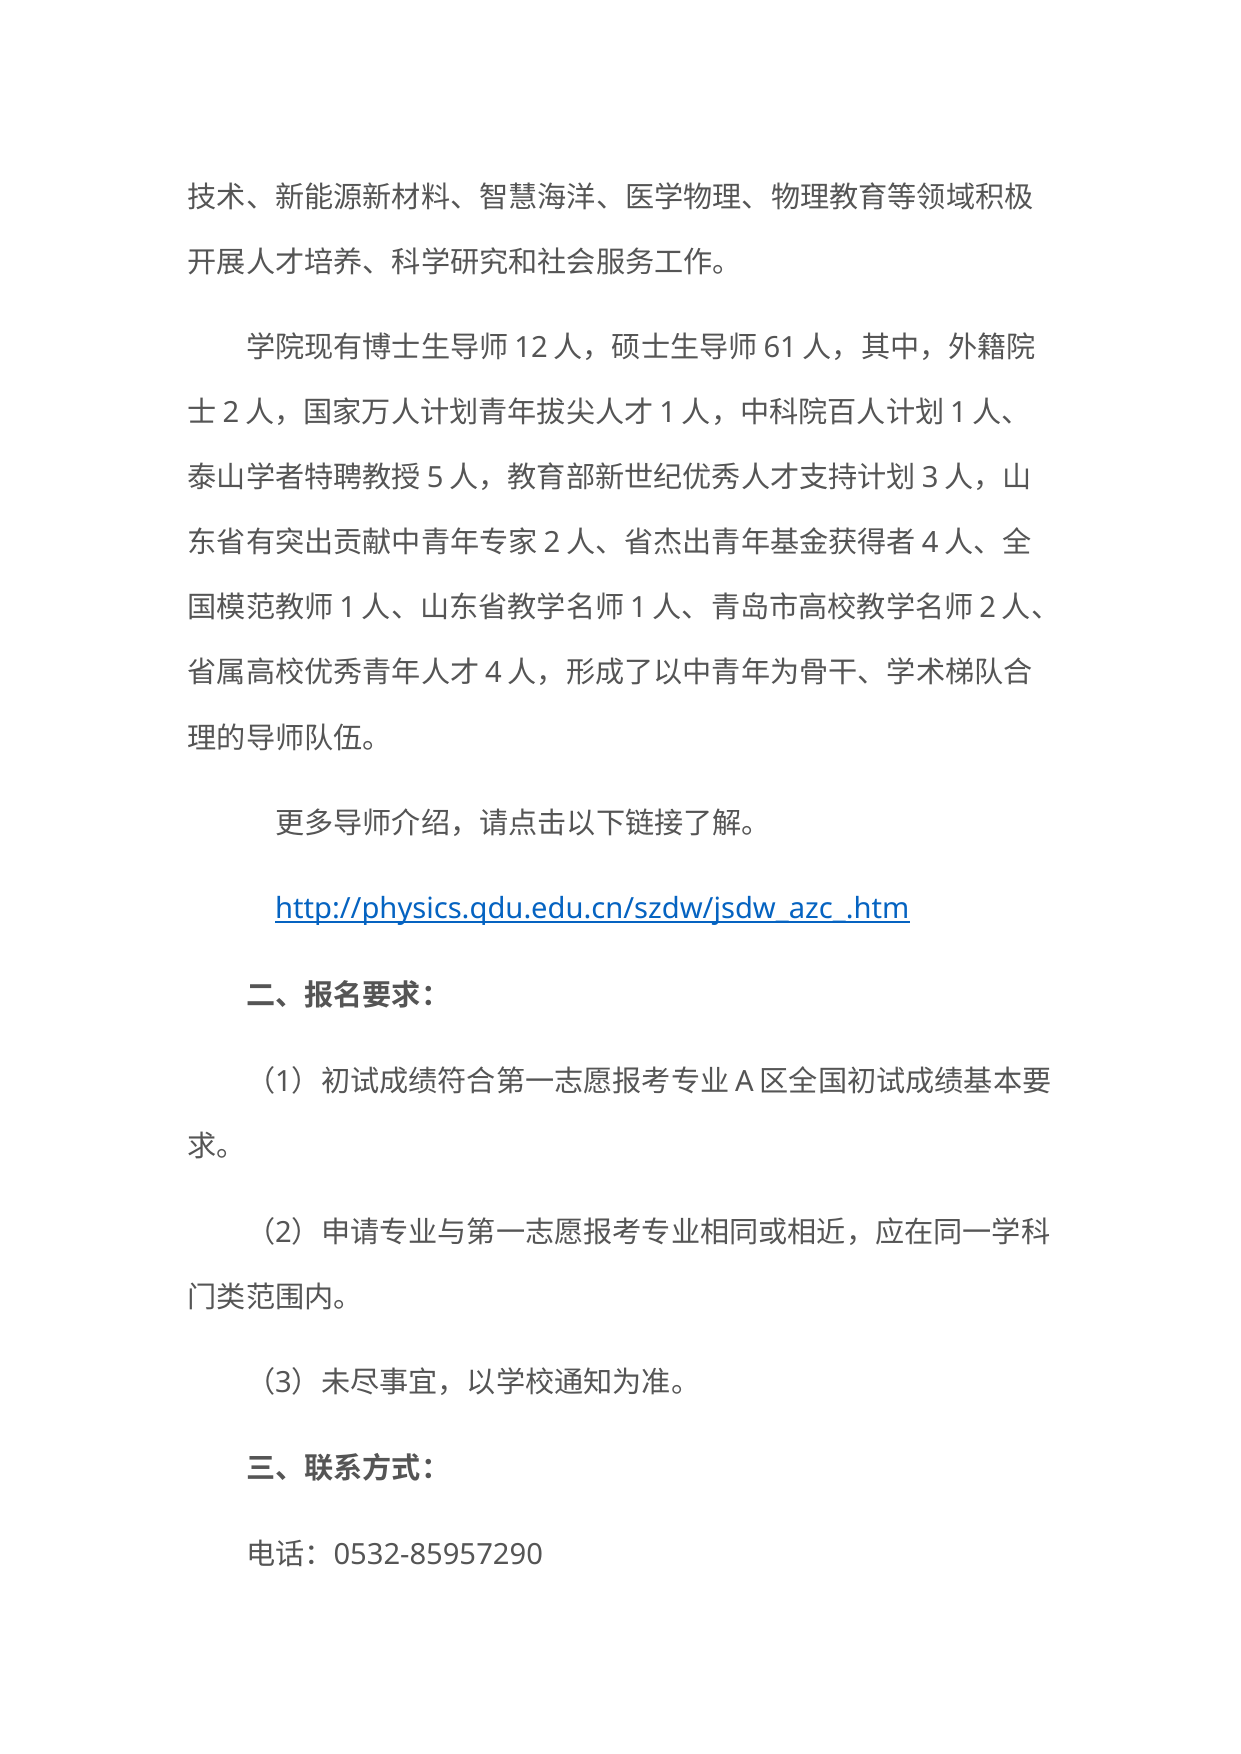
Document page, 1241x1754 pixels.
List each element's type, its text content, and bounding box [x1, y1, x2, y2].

text 二、报名要求： [187, 960, 1053, 1025]
text http://physics.qdu.edu.cn/szdw/jsdw_azc_.htm [231, 874, 1053, 939]
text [187, 162, 1053, 292]
text （1）初试成绩符合第一志愿报考专业A区全国初试成绩基本要求。 [187, 1046, 1053, 1176]
text 更多导师介绍，请点击以下链接了解。 [231, 789, 1053, 854]
text 电话：0532-85957290 [187, 1519, 1053, 1584]
text （3）未尽事宜，以学校通知为准。 [187, 1348, 1053, 1413]
text 三、联系方式： [187, 1434, 1053, 1499]
text 学院现有博士生导师12人，硕士生导师61人，其中，外籍院士2人，国家万人计划青年拔尖人才1人，中科院百人计划1人、泰山学者特聘教授5人，教育部新世纪优秀人才支持计划3人，山东省有突出贡献中青年专家2人、省杰出青年基金获得者4人、全国模范教师1人、山东省教学名师1人、青岛市高校教学名师2人、省属高校优秀青年人才4人，形成了以中青年为骨干、学术梯队合理的导师队伍。 [187, 313, 1053, 768]
text （2）申请专业与第一志愿报考专业相同或相近，应在同一学科门类范围内。 [187, 1197, 1053, 1327]
